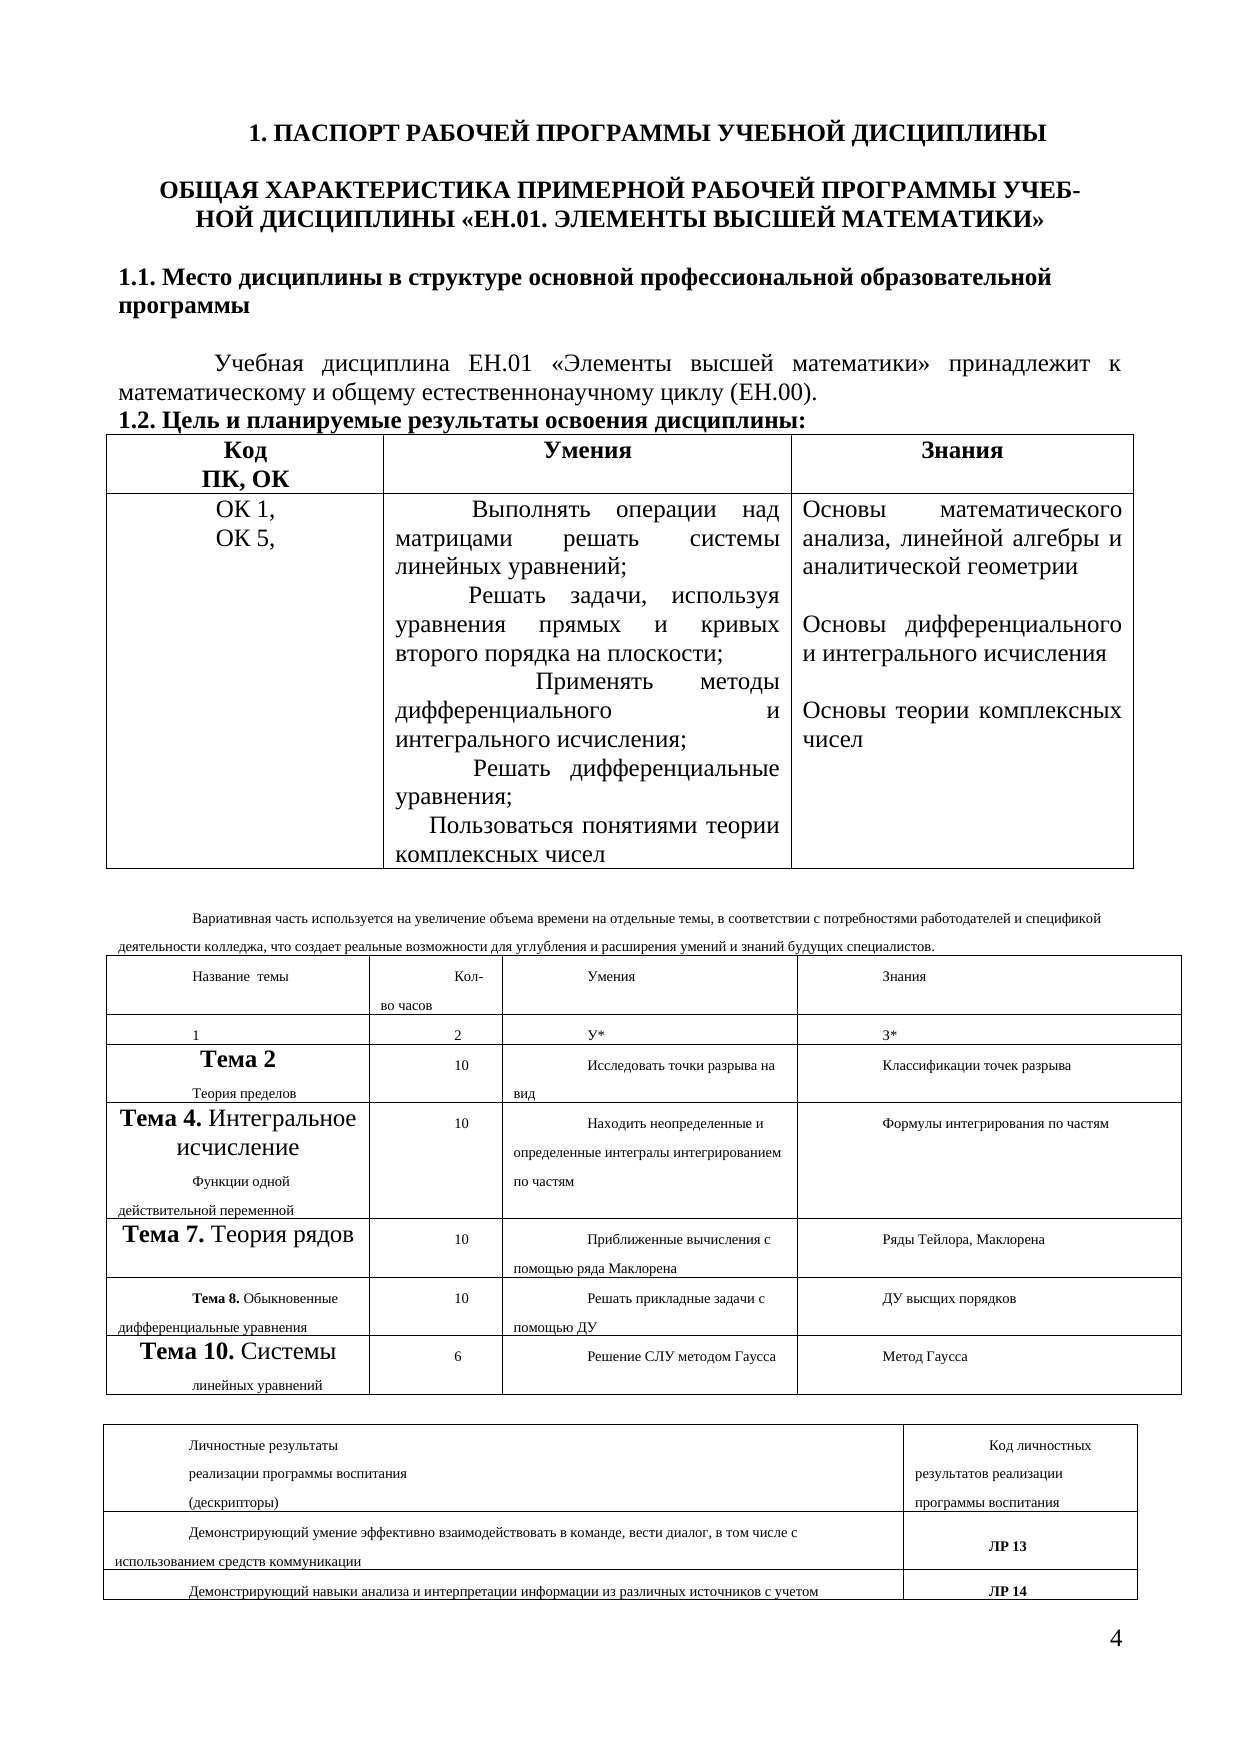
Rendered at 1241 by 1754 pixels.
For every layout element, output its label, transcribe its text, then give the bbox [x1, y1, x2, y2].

table_cell 2 [370, 1015, 502, 1043]
table_header Знания [792, 435, 1133, 493]
table_cell Тема 10. Системы линейных уравнений [107, 1336, 369, 1394]
table_cell ЛР 13 [904, 1512, 1137, 1569]
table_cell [104, 1570, 903, 1599]
table_cell Тема 4. Интегральное исчисление Функции одной действительной переменной [107, 1103, 369, 1218]
text Вариативная часть используется на увеличение объема времени на отдельные темы, в соответствии с потребностями работодателей и спецификой деятельности колледжа, что создает реальные возможности для углубления и расширения умений и знаний будущих специалистов. [118, 897, 1122, 955]
table_cell Формулы интегрирования по частям [798, 1103, 1181, 1218]
table_header Название темы [107, 956, 369, 1014]
table_header Умения [384, 435, 791, 493]
table_cell 6 [370, 1336, 502, 1394]
table_cell 10 [370, 1045, 502, 1102]
table_header Умения [503, 956, 797, 1014]
table_cell Решение СЛУ методом Гаусса [503, 1336, 797, 1394]
text ОБЩАЯ ХАРАКТЕРИСТИКА ПРИМЕРНОЙ РАБОЧЕЙ ПРОГРАММЫ УЧЕБ- [118, 176, 1122, 204]
text Учебная дисциплина ЕН.01 «Элементы высшей математики» принадлежит к математическому и общему естественнонаучному циклу (ЕН.00). [118, 348, 1122, 406]
table_cell Тема 2 Теория пределов [107, 1045, 369, 1102]
table_cell 10 [370, 1103, 502, 1218]
table_cell Исследовать точки разрыва на вид [503, 1045, 797, 1102]
table_cell Основы математического анализа, линейной алгебры и аналитической геометрии Основы дифференциального и интегрального исчисления Основы теории комплексных чисел [792, 494, 1133, 868]
table_cell У* [503, 1015, 797, 1043]
table_header Кол-во часов [370, 956, 502, 1014]
table_cell 1 [107, 1015, 369, 1043]
table_cell ДУ высщих порядков [798, 1278, 1181, 1335]
table_header Знания [798, 956, 1181, 1014]
table_cell Классификации точек разрыва [798, 1045, 1181, 1102]
text 1. ПАСПОРТ РАБОЧЕЙ ПРОГРАММЫ УЧЕБНОЙ ДИСЦИПЛИНЫ [99, 118, 1122, 147]
table_cell Приближенные вычисления с помощью ряда Маклорена [503, 1219, 797, 1277]
table_cell Тема 8. Обыкновенные дифференциальные уравнения [107, 1278, 369, 1335]
text 1.1. Место дисциплины в структуре основной профессиональной образовательной программы [118, 262, 1122, 319]
table_cell 10 [370, 1219, 502, 1277]
table_header Код ПК, ОК [107, 435, 383, 493]
table_cell Демонстрирующий умение эффективно взаимодействовать в команде, вести диалог, в том числе с использованием средств коммуникации [104, 1512, 903, 1569]
table_cell Тема 7. Теория рядов [107, 1219, 369, 1277]
table_cell Решать прикладные задачи с помощью ДУ [503, 1278, 797, 1335]
table_cell Метод Гаусса [798, 1336, 1181, 1394]
table_cell З* [798, 1015, 1181, 1043]
table_cell 10 [370, 1278, 502, 1335]
table_header Код личностных результатов реализации программы воспитания [904, 1425, 1137, 1511]
table_cell Выполнять операции над матрицами решать системы линейных уравнений; Решать задачи, используя уравнения прямых и кривых второго порядка на плоскости; Применять методы дифференциального и интегрального исчисления; Решать дифференциальные уравнения; Пользоваться понятиями теории комплексных чисел [384, 494, 791, 868]
table_header Личностные результаты реализации программы воспитания (дескрипторы) [104, 1425, 903, 1511]
table_cell Находить неопределенные и определенные интегралы интегрированием по частям [503, 1103, 797, 1218]
text НОЙ ДИСЦИПЛИНЫ «ЕН.01. ЭЛЕМЕНТЫ ВЫСШЕЙ МАТЕМАТИКИ» [118, 204, 1122, 233]
table_cell ОК 1, ОК 5, [107, 494, 383, 868]
table_cell Ряды Тейлора, Маклорена [798, 1219, 1181, 1277]
table_cell ЛР 14 [904, 1570, 1137, 1599]
text 1.2. Цель и планируемые результаты освоения дисциплины: [118, 406, 1122, 434]
